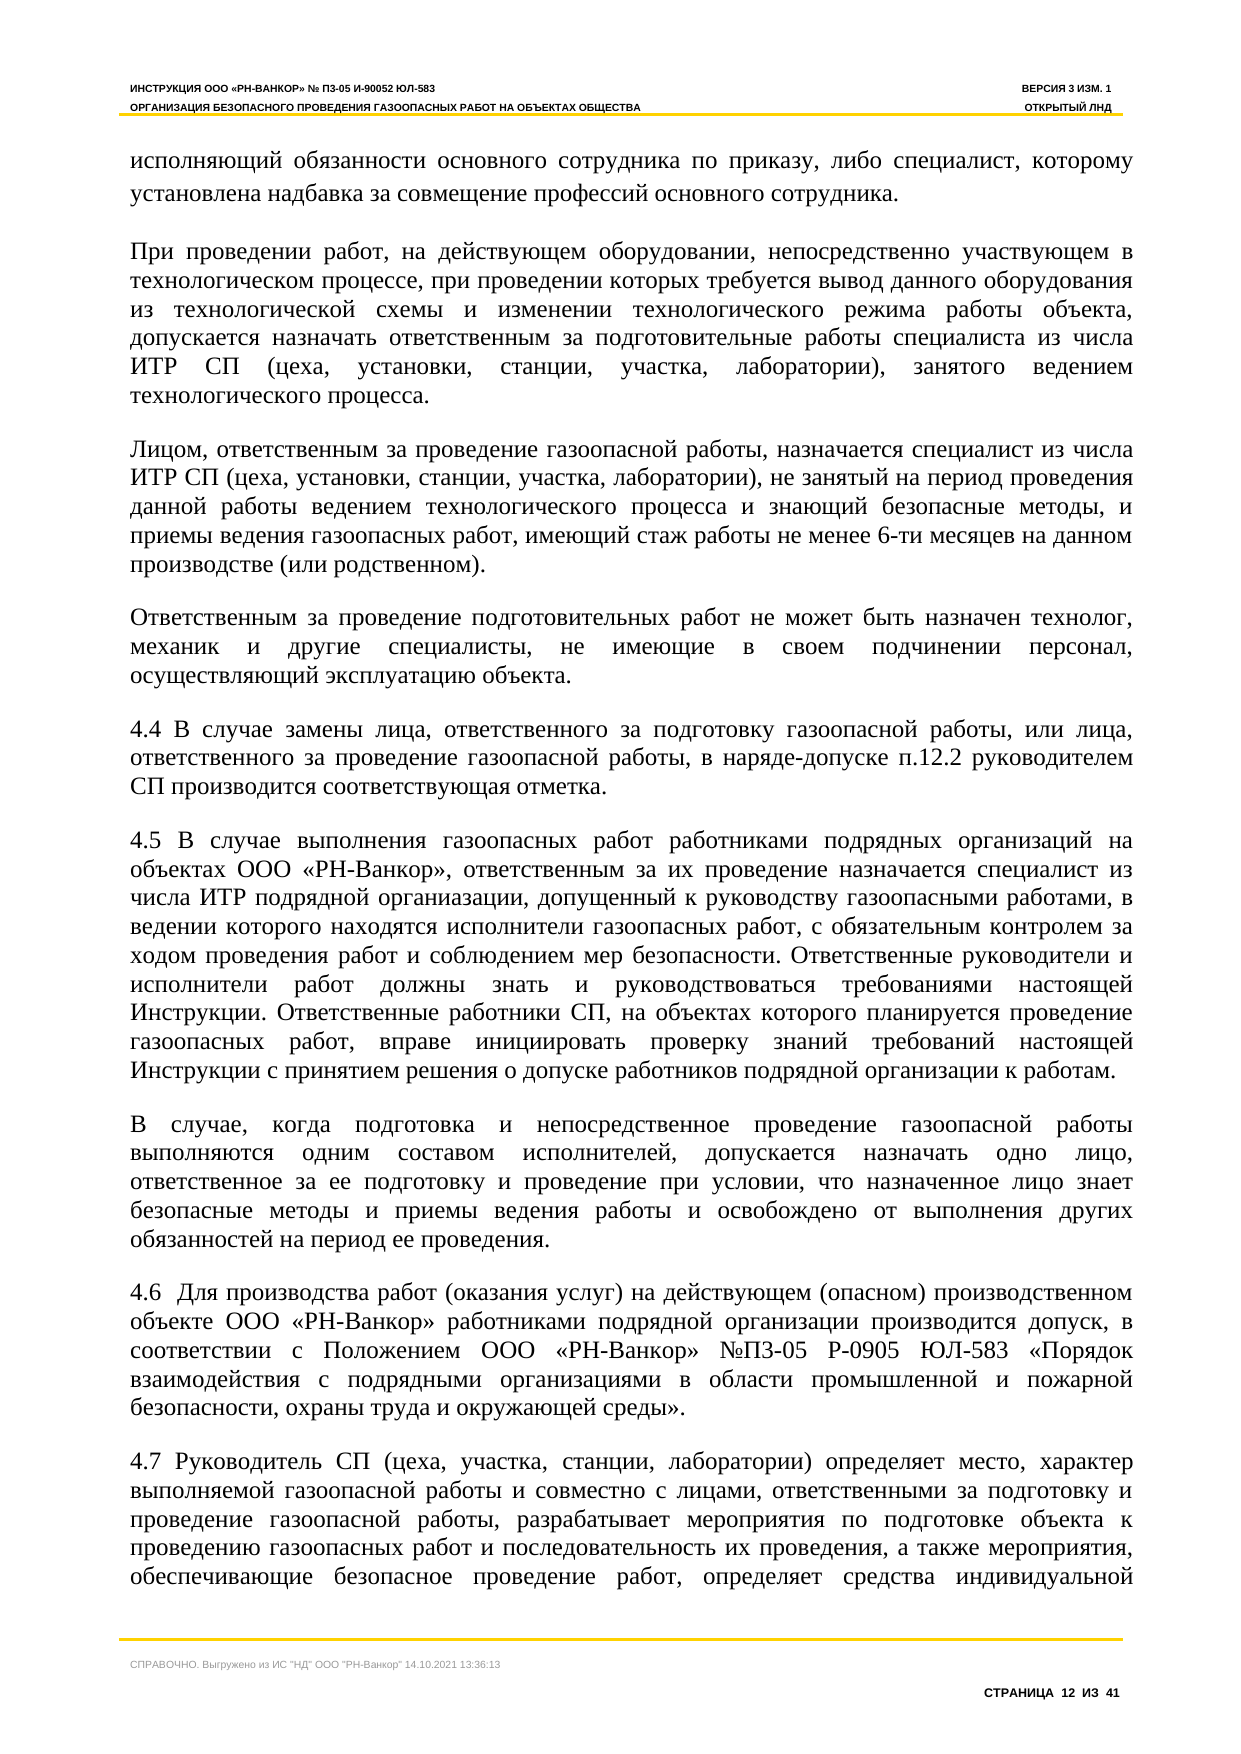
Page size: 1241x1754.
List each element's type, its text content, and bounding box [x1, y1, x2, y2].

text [130, 1446, 1134, 1590]
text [130, 145, 1134, 207]
text Ответственным за проведение подготовительных работ не может быть назначен технолог, механик и другие специалисты, не имеющие в своем подчинении персонал, осуществляющий эксплуатацию объекта. [130, 602, 1134, 689]
text В случае, когда подготовка и непосредственное проведение газоопасной работы выполняются одним составом исполнителей, допускается назначать одно лицо, ответственное за ее подготовку и проведение при условии, что назначенное лицо знает безопасные методы и приемы ведения работы и освобождено от выполнения других обязанностей на период ее проведения. [130, 1109, 1134, 1252]
text 4.6 Для производства работ (оказания услуг) на действующем (опасном) производственном объекте ООО «РН-Ванкор» работниками подрядной организации производится допуск, в соответствии с Положением ООО «РН-Ванкор» №П3-05 Р-0905 ЮЛ-583 «Порядок взаимодействия с подрядными организациями в области промышленной и пожарной безопасности, охраны труда и окружающей среды». [130, 1277, 1134, 1421]
text При проведении работ, на действующем оборудовании, непосредственно участвующем в технологическом процессе, при проведении которых требуется вывод данного оборудования из технологической схемы и изменении технологического режима работы объекта, допускается назначать ответственным за подготовительные работы специалиста из числа ИТР СП (цеха, установки, станции, участка, лаборатории), занятого ведением технологического процесса. [130, 236, 1134, 409]
text Лицом, ответственным за проведение газоопасной работы, назначается специалист из числа ИТР СП (цеха, установки, станции, участка, лаборатории), не занятый на период проведения данной работы ведением технологического процесса и знающий безопасные методы, и приемы ведения газоопасных работ, имеющий стаж работы не менее 6-ти месяцев на данном производстве (или родственном). [130, 434, 1134, 577]
text 4.4 В случае замены лица, ответственного за подготовку газоопасной работы, или лица, ответственного за проведение газоопасной работы, в наряде-допуске п.12.2 руководителем СП производится соответствующая отметка. [130, 714, 1134, 800]
text 4.5 В случае выполнения газоопасных работ работниками подрядных организаций на объектах ООО «РН-Ванкор», ответственным за их проведение назначается специалист из числа ИТР подрядной органиазации, допущенный к руководству газоопасными работами, в ведении которого находятся исполнители газоопасных работ, с обязательным контролем за ходом проведения работ и соблюдением мер безопасности. Ответственные руководители и исполнители работ должны знать и руководствоваться требованиями настоящей Инструкции. Ответственные работники СП, на объектах которого планируется проведение газоопасных работ, вправе инициировать проверку знаний требований настоящей Инструкции с принятием решения о допуске работников подрядной организации к работам. [130, 825, 1134, 1084]
